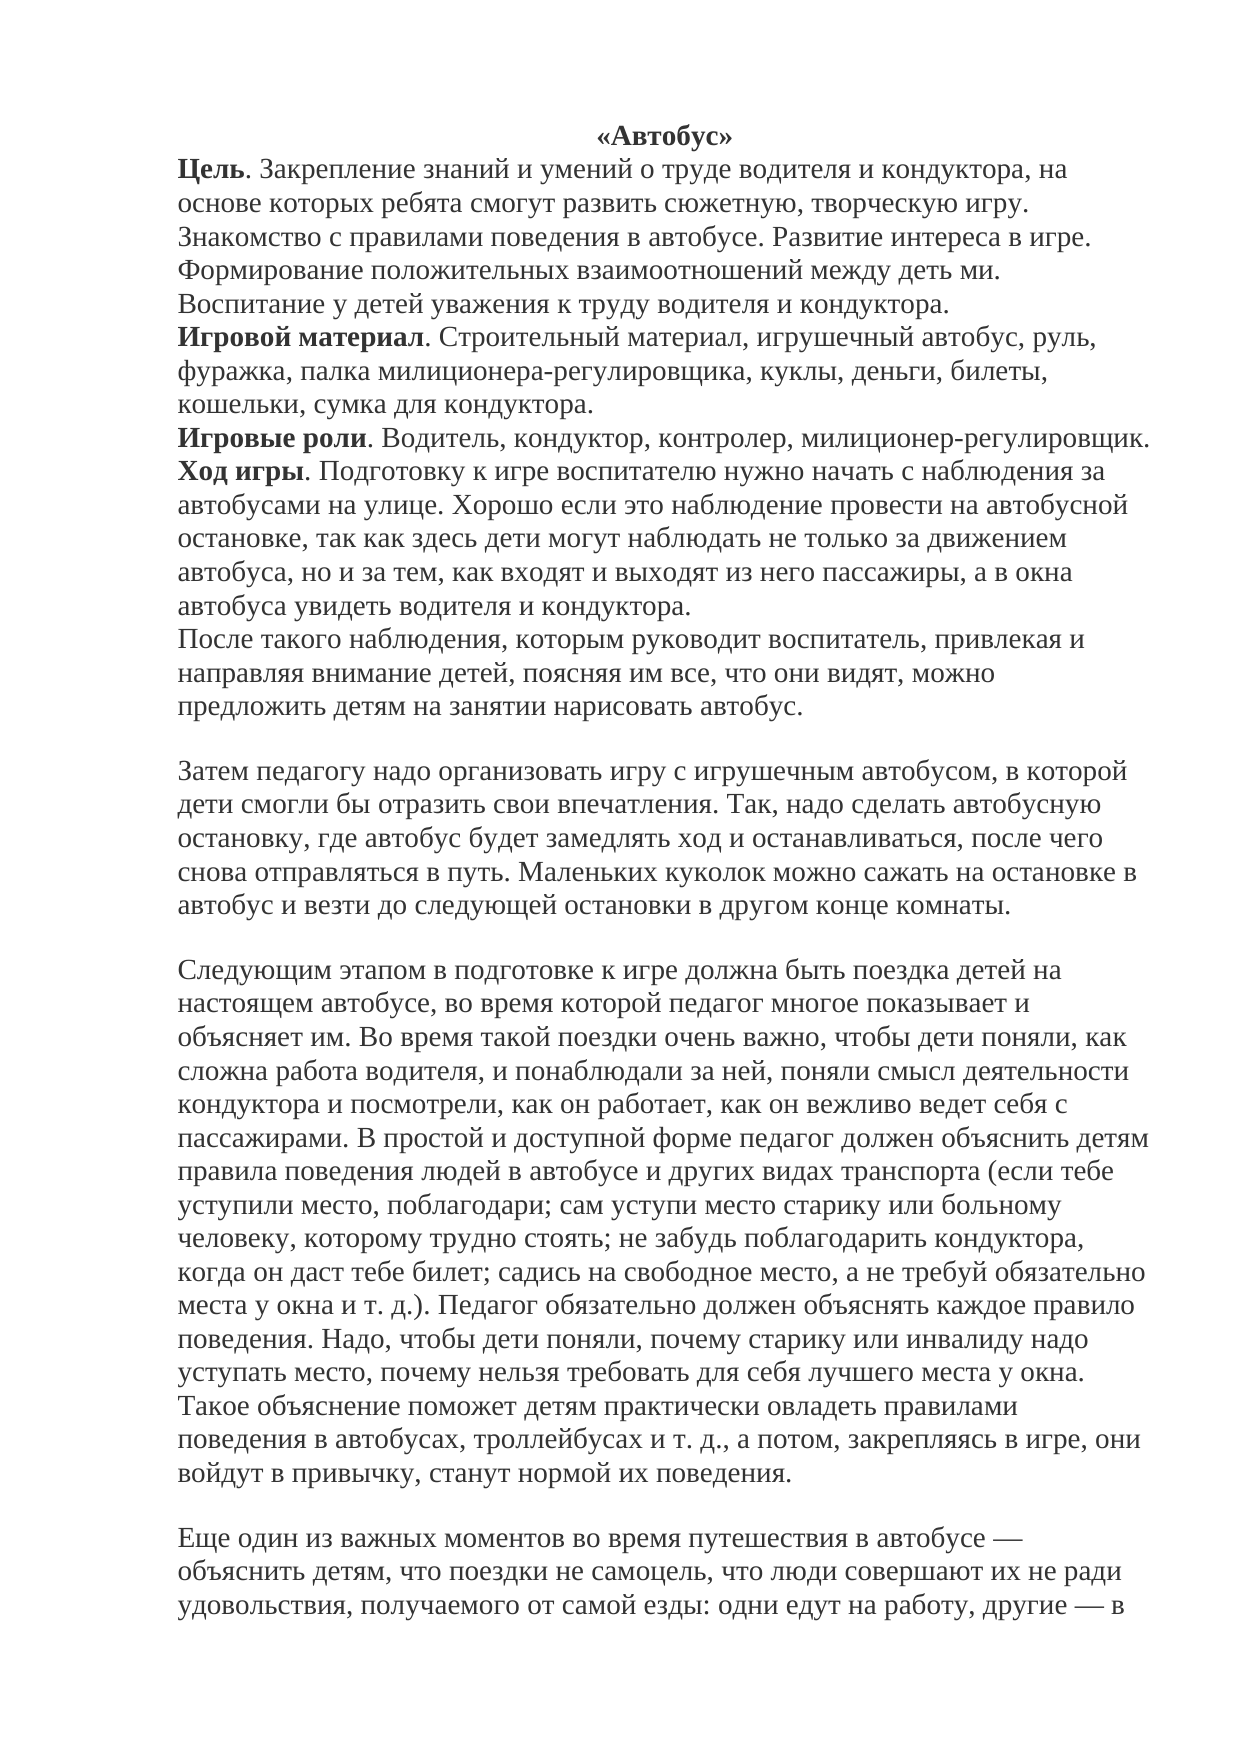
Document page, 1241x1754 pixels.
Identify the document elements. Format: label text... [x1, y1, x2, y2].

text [177, 1520, 1152, 1621]
text После такого наблюдения, которым руководит воспитатель, привлекая и направляя внимание детей, поясняя им все, что они видят, можно предложить детям на занятии нарисовать автобус. [177, 621, 1152, 722]
text Игровые роли. Водитель, кондуктор, контролер, милиционер-регулировщик. [177, 420, 1152, 453]
text Следующим этапом в подготовке к игре должна быть поездка детей на настоящем автобусе, во время которой педагог многое показывает и объясняет им. Во время такой поездки очень важно, чтобы дети поняли, как сложна работа водителя, и понаблюдали за ней, поняли смысл деятельности кондуктора и посмотрели, как он работает, как он вежливо ведет себя с пассажирами. В простой и доступной форме педагог должен объяснить детям правила поведения людей в автобусе и других видах транспорта (если тебе уступили место, поблагодари; сам уступи место старику или больному человеку, которому трудно стоять; не забудь поблагодарить кондуктора, когда он даст тебе билет; садись на свободное место, а не требуй обязательно места у окна и т. д.). Педагог обязательно должен объяснять каждое правило поведения. Надо, чтобы дети поняли, почему старику или инвалиду надо уступать место, почему нельзя требовать для себя лучшего места у окна. Такое объяснение поможет детям практически овладеть правилами поведения в автобусах, троллейбусах и т. д., а потом, закрепляясь в игре, они войдут в привычку, станут нормой их поведения. [177, 952, 1152, 1489]
text Цель. Закрепление знаний и умений о труде водителя и кондуктора, на основе которых ребята смогут развить сюжетную, творческую игру. Знакомство с правилами поведения в автобусе. Развитие интереса в игре. Формирование положительных взаимоотношений между деть ми. Воспитание у детей уважения к труду водителя и кондуктора. [177, 152, 1152, 319]
text Ход игры. Подготовку к игре воспитателю нужно начать с наблюдения за автобусами на улице. Хорошо если это наблюдение провести на автобусной остановке, так как здесь дети могут наблюдать не только за движением автобуса, но и за тем, как входят и выходят из него пассажиры, а в окна автобуса увидеть водителя и кондуктора. [177, 453, 1152, 621]
text «Автобус» [177, 118, 1152, 152]
text Затем педагогу надо организовать игру с игрушечным автобусом, в которой дети смогли бы отразить свои впечатления. Так, надо сделать автобусную остановку, где автобус будет замедлять ход и останавливаться, после чего снова отправляться в путь. Маленьких куколок можно сажать на остановке в автобус и везти до следующей остановки в другом конце комнаты. [177, 753, 1152, 921]
text Игровой материал. Строительный материал, игрушечный автобус, руль, фуражка, палка милиционера-регулировщика, куклы, деньги, билеты, кошельки, сумка для кондуктора. [177, 319, 1152, 420]
